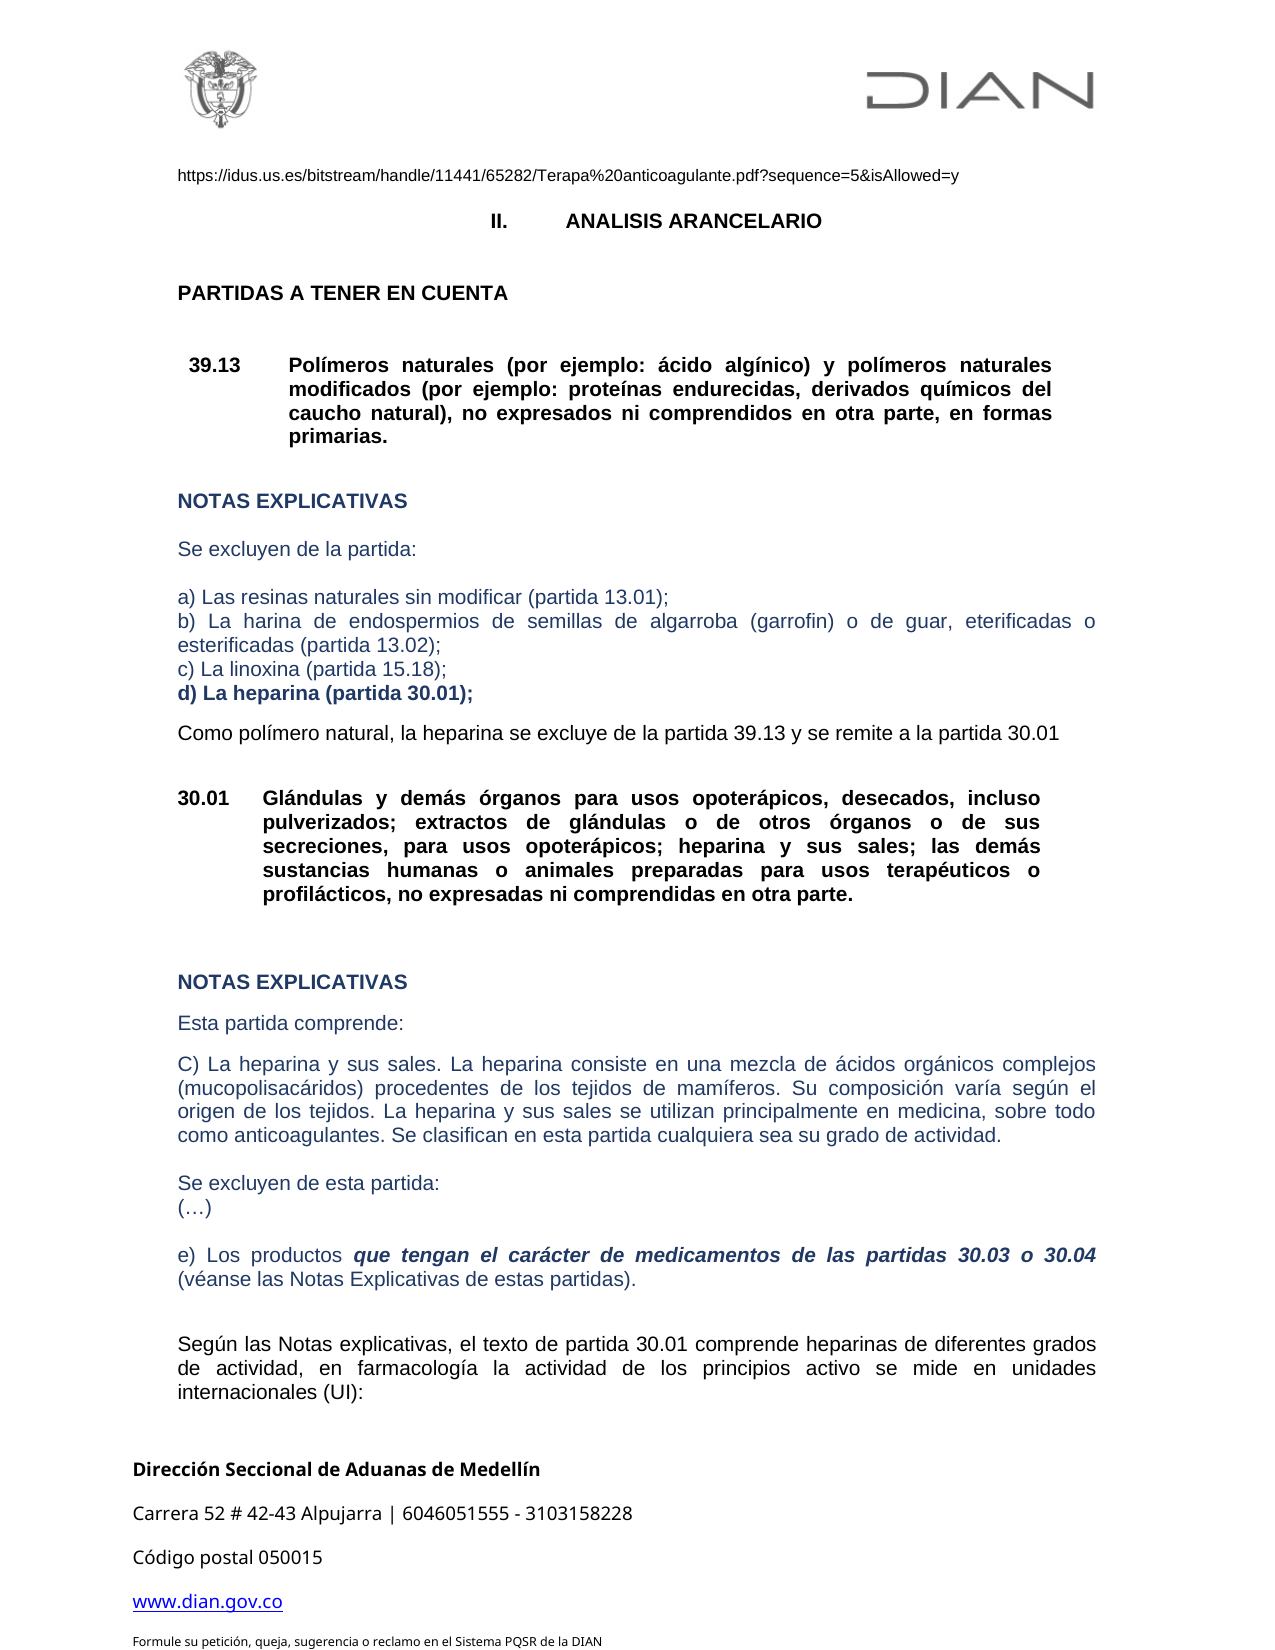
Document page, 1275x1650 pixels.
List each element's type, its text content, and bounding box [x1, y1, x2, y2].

table_header 30.01 [166, 786, 251, 906]
text Según las Notas explicativas, el texto de partida 30.01 comprende heparinas de diferentes grados de actividad, en farmacología la actividad de los principios activo se mide en unidades internacionales (UI): [177, 1332, 1098, 1403]
picture [177, 44, 1098, 138]
table_header Polímeros naturales (por ejemplo: ácido algínico) y polímeros naturales modificados (por ejemplo: proteínas endurecidas, derivados químicos del caucho natural), no expresados ni comprendidos en otra parte, en formas primarias. [277, 353, 1064, 448]
text NOTAS EXPLICATIVAS [177, 970, 1098, 994]
text c) La linoxina (partida 15.18); [177, 657, 1098, 681]
text C) La heparina y sus sales. La heparina consiste en una mezcla de ácidos orgánicos complejos (mucopolisacáridos) procedentes de los tejidos de mamíferos. Su composición varía según el origen de los tejidos. La heparina y sus sales se utilizan principalmente en medicina, sobre todo como anticoagulantes. Se clasifican en esta partida cualquiera sea su grado de actividad. [177, 1051, 1098, 1147]
text PARTIDAS A TENER EN CUENTA [177, 281, 1098, 304]
table_header Glándulas y demás órganos para usos opoterápicos, desecados, incluso pulverizados; extractos de glándulas o de otros órganos o de sus secreciones, para usos opoterápicos; heparina y sus sales; las demás sustancias humanas o animales preparadas para usos terapéuticos o profilácticos, no expresadas ni comprendidas en otra parte. [251, 786, 1053, 906]
text Se excluyen de esta partida: [177, 1171, 1098, 1195]
text (…) [177, 1195, 1098, 1219]
text e) Los productos que tengan el carácter de medicamentos de las partidas 30.03 o 30.04 (véanse las Notas Explicativas de estas partidas). [177, 1243, 1098, 1291]
text Como polímero natural, la heparina se excluye de la partida 39.13 y se remite a la partida 30.01 [177, 721, 1098, 745]
text NOTAS EXPLICATIVAS [177, 489, 1098, 513]
text b) La harina de endospermios de semillas de algarroba (garrofin) o de guar, eterificadas o esterificadas (partida 13.02); [177, 609, 1098, 657]
text d) La heparina (partida 30.01); [177, 681, 1098, 704]
text Se excluyen de la partida: [177, 537, 1098, 561]
text a) Las resinas naturales sin modificar (partida 13.01); [177, 585, 1098, 609]
table_header 39.13 [177, 353, 277, 448]
text https://idus.us.es/bitstream/handle/11441/65282/Terapa%20anticoagulante.pdf?sequence=5&isAllowed=y [177, 166, 1098, 185]
list ANALISIS ARANCELARIO [215, 209, 1098, 233]
text Esta partida comprende: [177, 1011, 1098, 1035]
